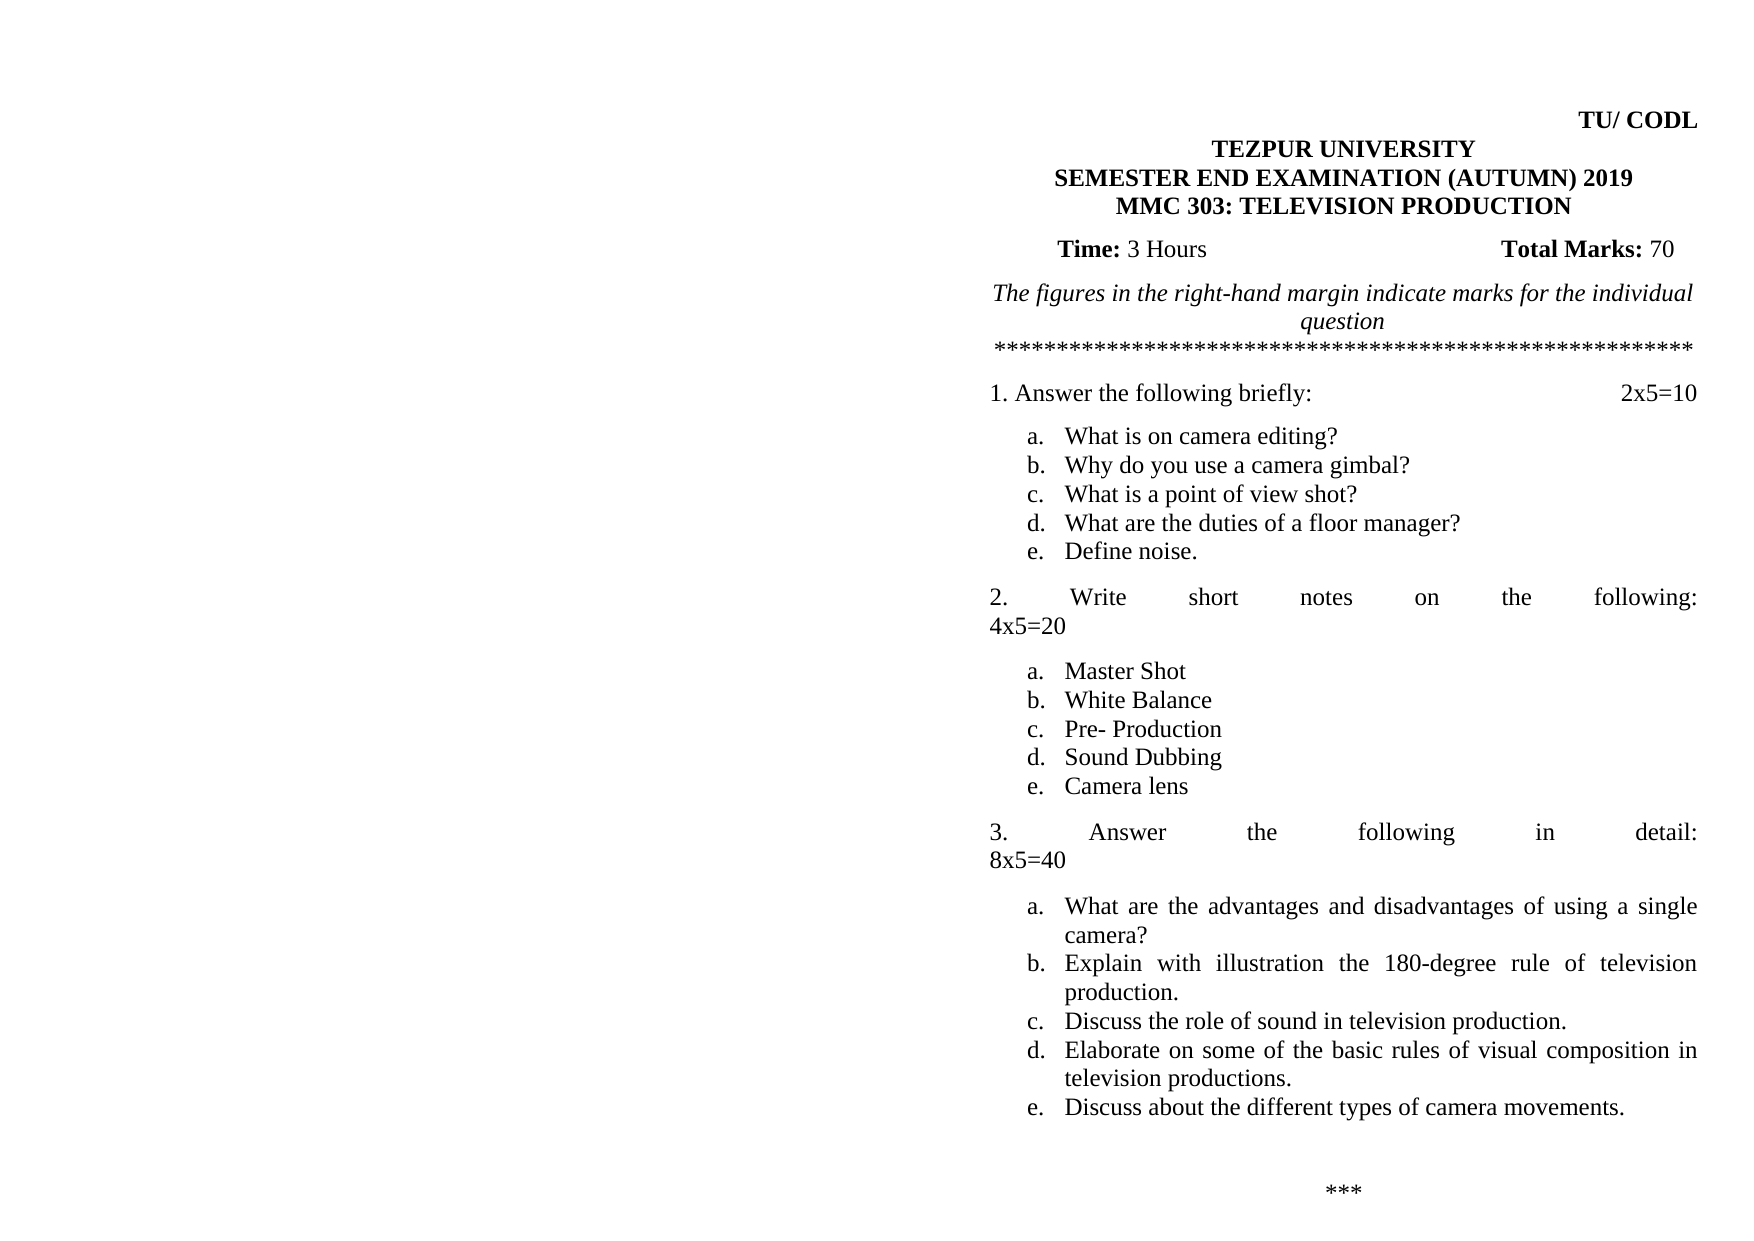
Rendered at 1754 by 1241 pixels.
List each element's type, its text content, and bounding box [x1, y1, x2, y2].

text The figures in the right-hand margin indicate marks for the individual question ******************************************************** [989, 278, 1698, 364]
list What is on camera editing? [1027, 421, 1698, 450]
list What are the duties of a floor manager? [1027, 508, 1698, 536]
text 3. Answer the following in detail: 8x5=40 [989, 817, 1698, 874]
list White Balance [1027, 685, 1698, 714]
list What are the advantages and disadvantages of using a single camera? [1027, 891, 1698, 948]
list Why do you use a camera gimbal? [1027, 450, 1698, 479]
list Discuss the role of sound in television production. [1027, 1006, 1698, 1035]
text MMC 303: TELEVISION PRODUCTION [989, 191, 1698, 220]
list Elaborate on some of the basic rules of visual composition in television productions. [1027, 1035, 1698, 1092]
text 2. Write short notes on the following: 4x5=20 [989, 582, 1698, 639]
text *** [989, 1178, 1698, 1207]
text 1. Answer the following briefly: 2x5=10 [989, 378, 1698, 407]
list Define noise. [1027, 536, 1698, 565]
list Discuss about the different types of camera movements. [1027, 1092, 1698, 1121]
text Time: 3 Hours Total Marks: 70 [989, 234, 1698, 263]
text TEZPUR UNIVERSITY [989, 134, 1698, 163]
text TU/ CODL [989, 105, 1698, 134]
list Explain with illustration the 180-degree rule of television production. [1027, 948, 1698, 1006]
list Sound Dubbing [1027, 742, 1698, 771]
list Master Shot [1027, 656, 1698, 685]
list What is a point of view shot? [1027, 479, 1698, 508]
list Pre- Production [1027, 714, 1698, 742]
list Camera lens [1027, 771, 1698, 800]
text SEMESTER END EXAMINATION (AUTUMN) 2019 [989, 163, 1698, 191]
